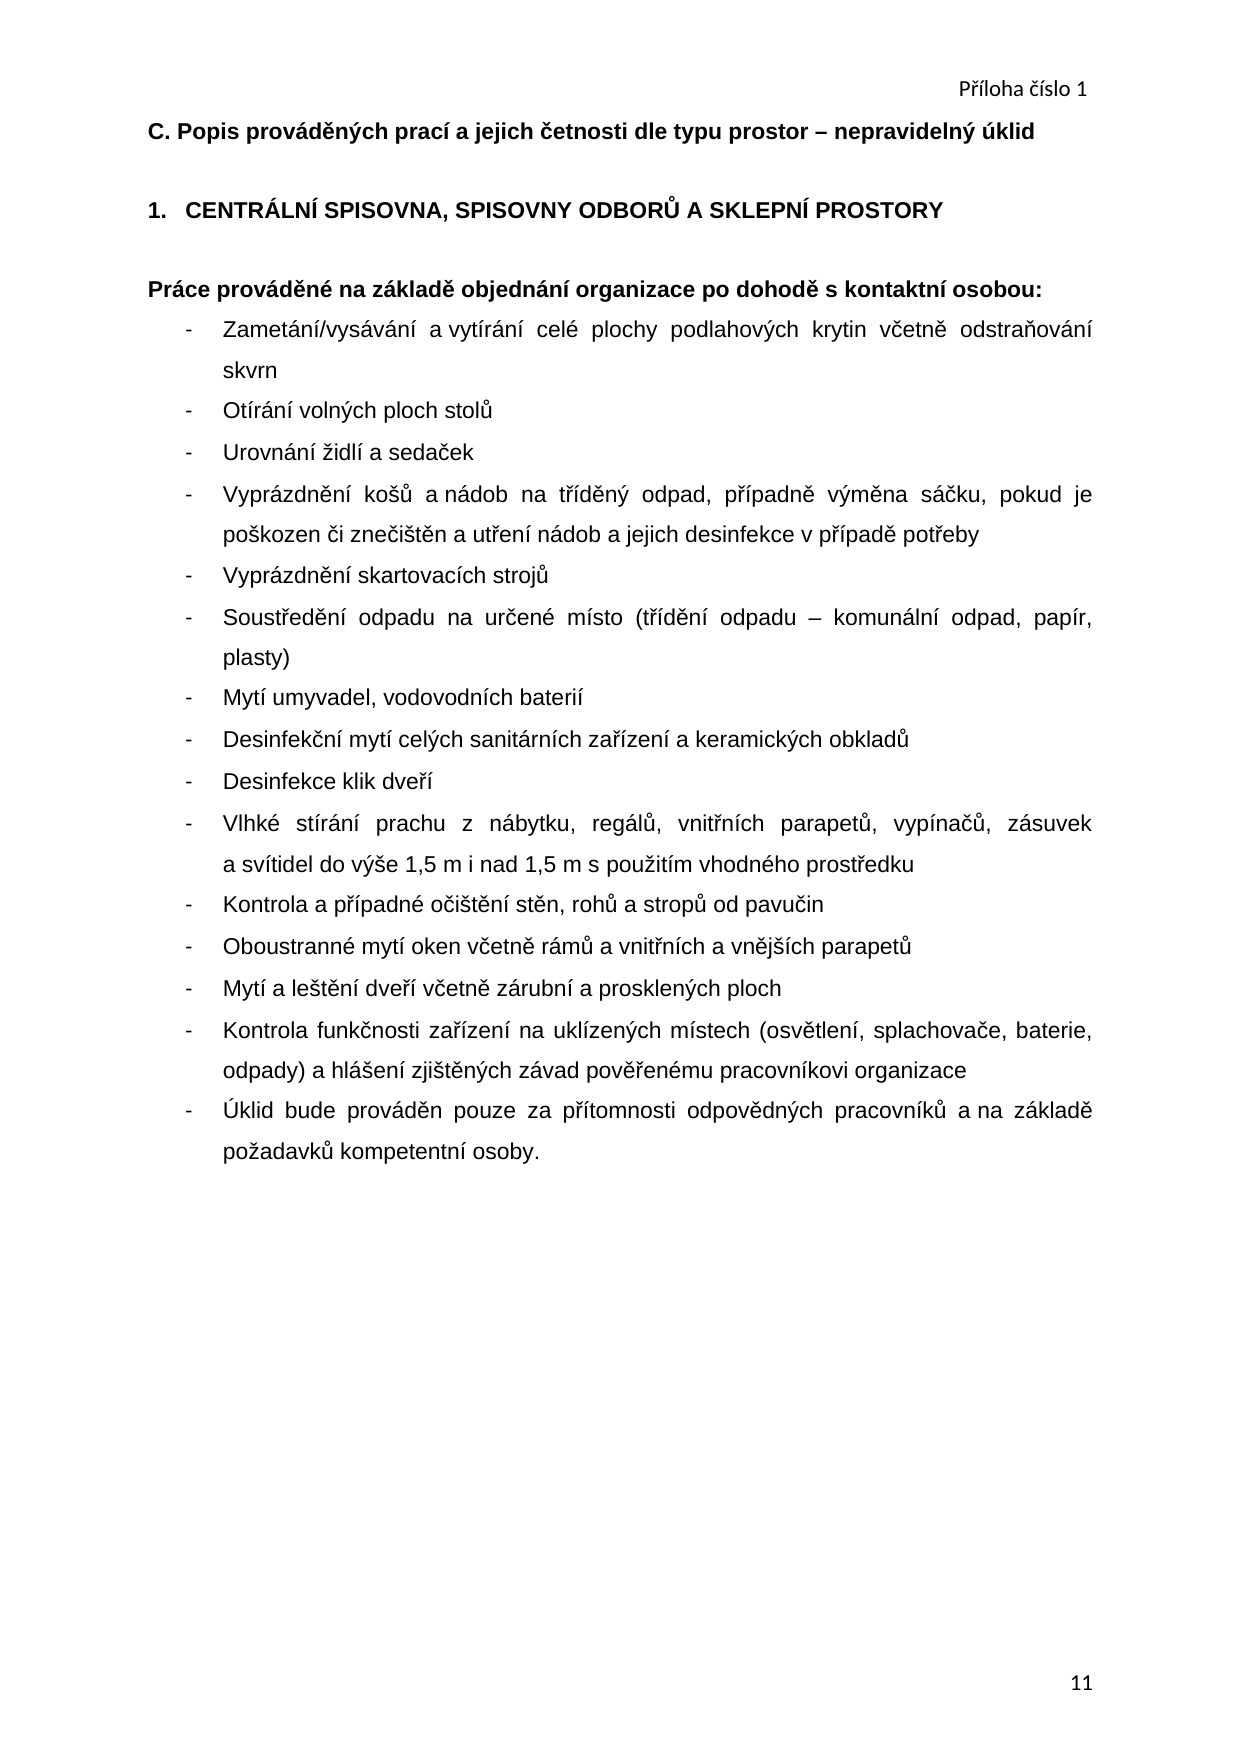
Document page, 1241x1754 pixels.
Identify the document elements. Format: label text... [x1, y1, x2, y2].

list Mytí umyvadel, vodovodních baterií [185, 683, 1093, 711]
list Kontrola a případné očištění stěn, rohů a stropů od pavučin [185, 890, 1093, 918]
list Urovnání židlí a sedaček [185, 438, 1093, 466]
list Zametání/vysávání a vytírání celé plochy podlahových krytin včetně odstraňování skvrn [185, 316, 1093, 383]
list CENTRÁLNÍ SPISOVNA, SPISOVNY ODBORŮ A SKLEPNÍ PROSTORY [148, 197, 1093, 223]
text Práce prováděné na základě objednání organizace po dohodě s kontaktní osobou: [148, 276, 1093, 302]
text C. Popis prováděných prací a jejich četnosti dle typu prostor – nepravidelný úklid [148, 118, 1093, 144]
list Desinfekční mytí celých sanitárních zařízení a keramických obkladů [185, 725, 1093, 753]
list Oboustranné mytí oken včetně rámů a vnitřních a vnějších parapetů [185, 932, 1093, 960]
list Otírání volných ploch stolů [185, 396, 1093, 424]
list Mytí a leštění dveří včetně zárubní a prosklených ploch [185, 974, 1093, 1002]
list Kontrola funkčnosti zařízení na uklízených místech (osvětlení, splachovače, baterie, odpady) a hlášení zjištěných závad pověřenému pracovníkovi organizace [185, 1016, 1093, 1083]
list Soustředění odpadu na určené místo (třídění odpadu – komunální odpad, papír, plasty) [185, 603, 1093, 670]
list Vyprázdnění skartovacích strojů [185, 561, 1093, 589]
list Úklid bude prováděn pouze za přítomnosti odpovědných pracovníků a na základě požadavků kompetentní osoby. [185, 1097, 1093, 1164]
list Desinfekce klik dveří [185, 767, 1093, 795]
list Vyprázdnění košů a nádob na tříděný odpad, případně výměna sáčku, pokud je poškozen či znečištěn a utření nádob a jejich desinfekce v případě potřeby [185, 480, 1093, 548]
list Vlhké stírání prachu z nábytku, regálů, vnitřních parapetů, vypínačů, zásuvek a svítidel do výše 1,5 m i nad 1,5 m s použitím vhodného prostředku [185, 809, 1093, 877]
